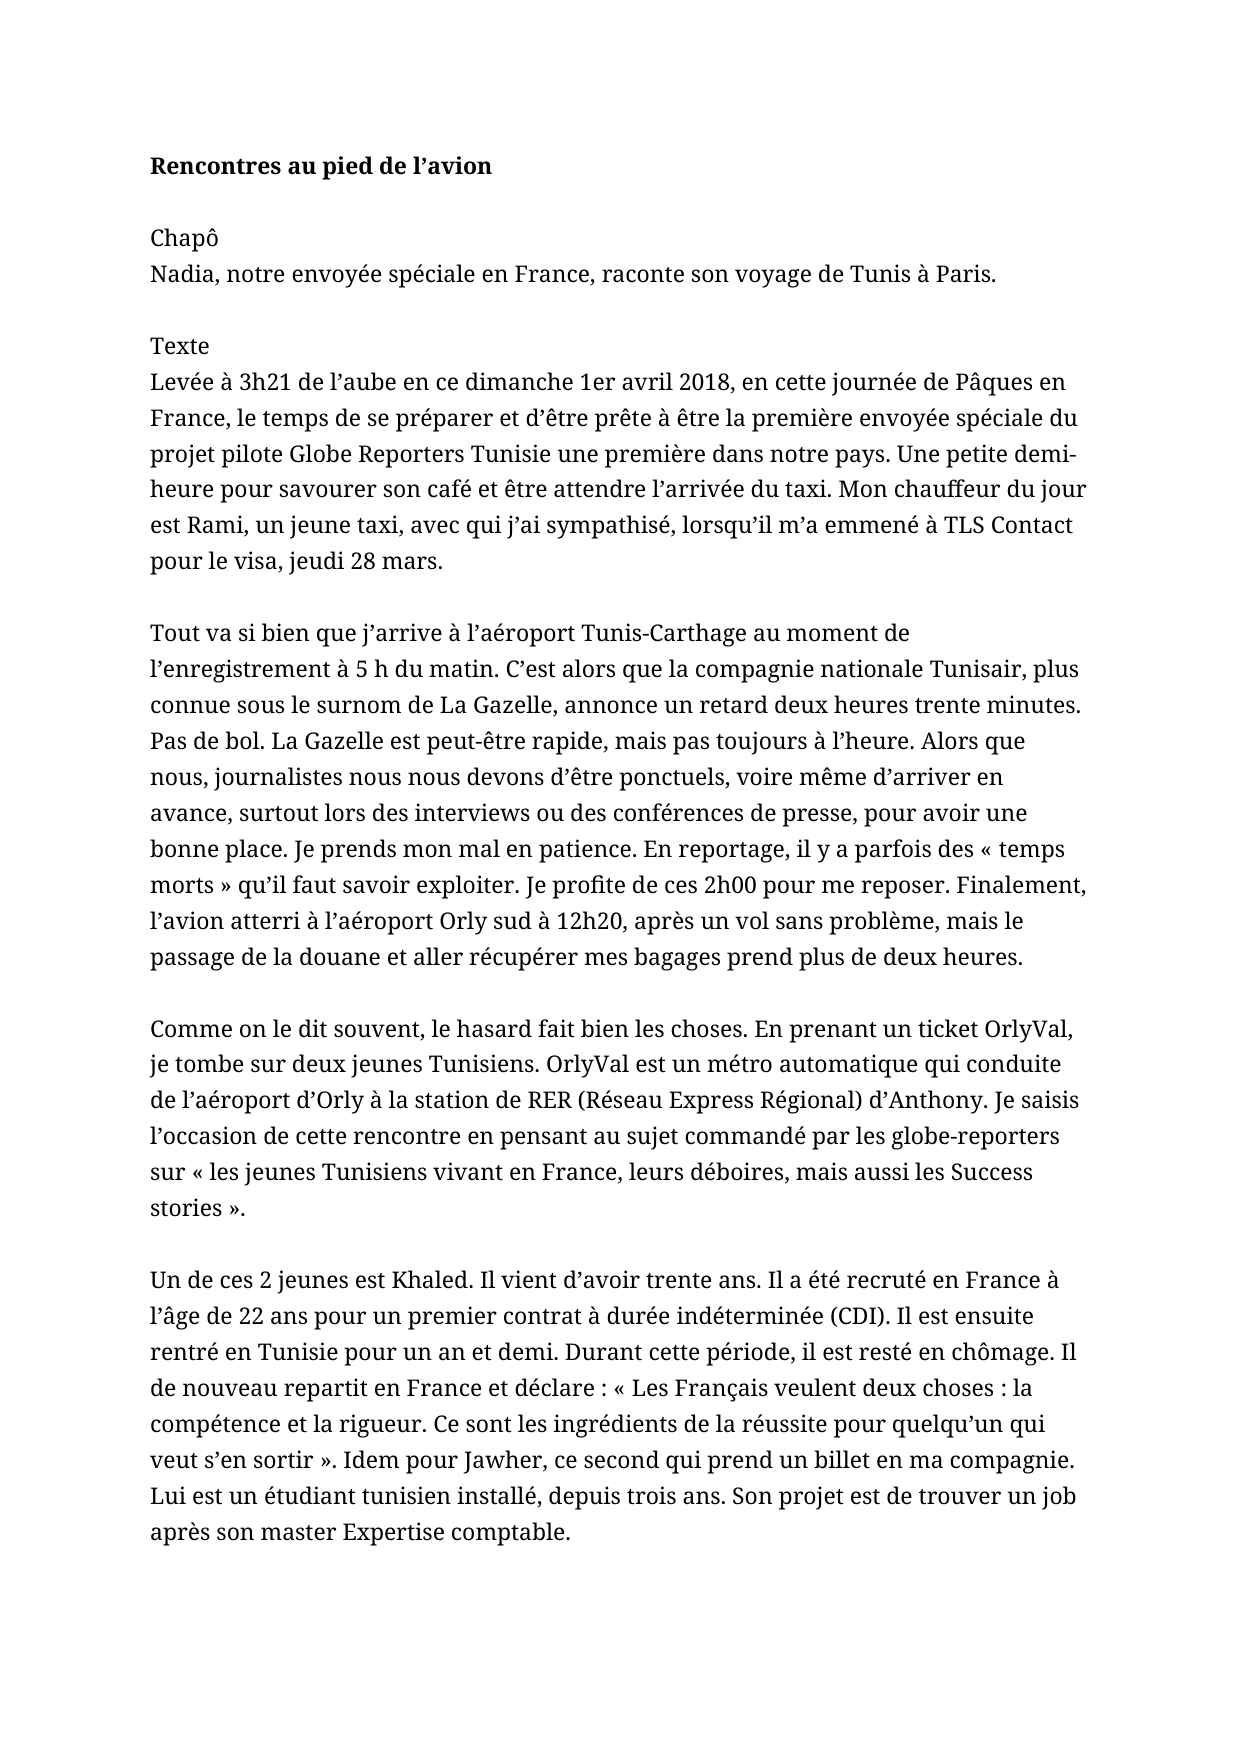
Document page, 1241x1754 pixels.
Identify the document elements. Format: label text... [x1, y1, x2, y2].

text Texte [150, 330, 1090, 361]
text Chapô [150, 222, 1090, 253]
text Levée à 3h21 de l’aube en ce dimanche 1er avril 2018, en cette journée de Pâques en France, le temps de se préparer et d’être prête à être la première envoyée spéciale du projet pilote Globe Reporters Tunisie une première dans notre pays. Une petite demi-heure pour savourer son café et être attendre l’arrivée du taxi. Mon chauffeur du jour est Rami, un jeune taxi, avec qui j’ai sympathisé, lorsqu’il m’a emmené à TLS Contact pour le visa, jeudi 28 mars. [150, 366, 1090, 577]
text Rencontres au pied de l’avion [150, 150, 1090, 181]
text Tout va si bien que j’arrive à l’aéroport Tunis-Carthage au moment de l’enregistrement à 5 h du matin. C’est alors que la compagnie nationale Tunisair, plus connue sous le surnom de La Gazelle, annonce un retard deux heures trente minutes. Pas de bol. La Gazelle est peut-être rapide, mais pas toujours à l’heure. Alors que nous, journalistes nous nous devons d’être ponctuels, voire même d’arriver en avance, surtout lors des interviews ou des conférences de presse, pour avoir une bonne place. Je prends mon mal en patience. En reportage, il y a parfois des « temps morts » qu’il faut savoir exploiter. Je profite de ces 2h00 pour me reposer. Finalement, l’avion atterri à l’aéroport Orly sud à 12h20, après un vol sans problème, mais le passage de la douane et aller récupérer mes bagages prend plus de deux heures. [150, 617, 1090, 972]
text Un de ces 2 jeunes est Khaled. Il vient d’avoir trente ans. Il a été recruté en France à l’âge de 22 ans pour un premier contrat à durée indéterminée (CDI). Il est ensuite rentré en Tunisie pour un an et demi. Durant cette période, il est resté en chômage. Il de nouveau repartit en France et déclare : « Les Français veulent deux choses : la compétence et la rigueur. Ce sont les ingrédients de la réussite pour quelqu’un qui veut s’en sortir ». Idem pour Jawher, ce second qui prend un billet en ma compagnie. Lui est un étudiant tunisien installé, depuis trois ans. Son projet est de trouver un job après son master Expertise comptable. [150, 1264, 1090, 1547]
text Nadia, notre envoyée spéciale en France, raconte son voyage de Tunis à Paris. [150, 258, 1090, 289]
text Comme on le dit souvent, le hasard fait bien les choses. En prenant un ticket OrlyVal, je tombe sur deux jeunes Tunisiens. OrlyVal est un métro automatique qui conduite de l’aéroport d’Orly à la station de RER (Réseau Express Régional) d’Anthony. Je saisis l’occasion de cette rencontre en pensant au sujet commandé par les globe-reporters sur « les jeunes Tunisiens vivant en France, leurs déboires, mais aussi les Success stories ». [150, 1012, 1090, 1223]
